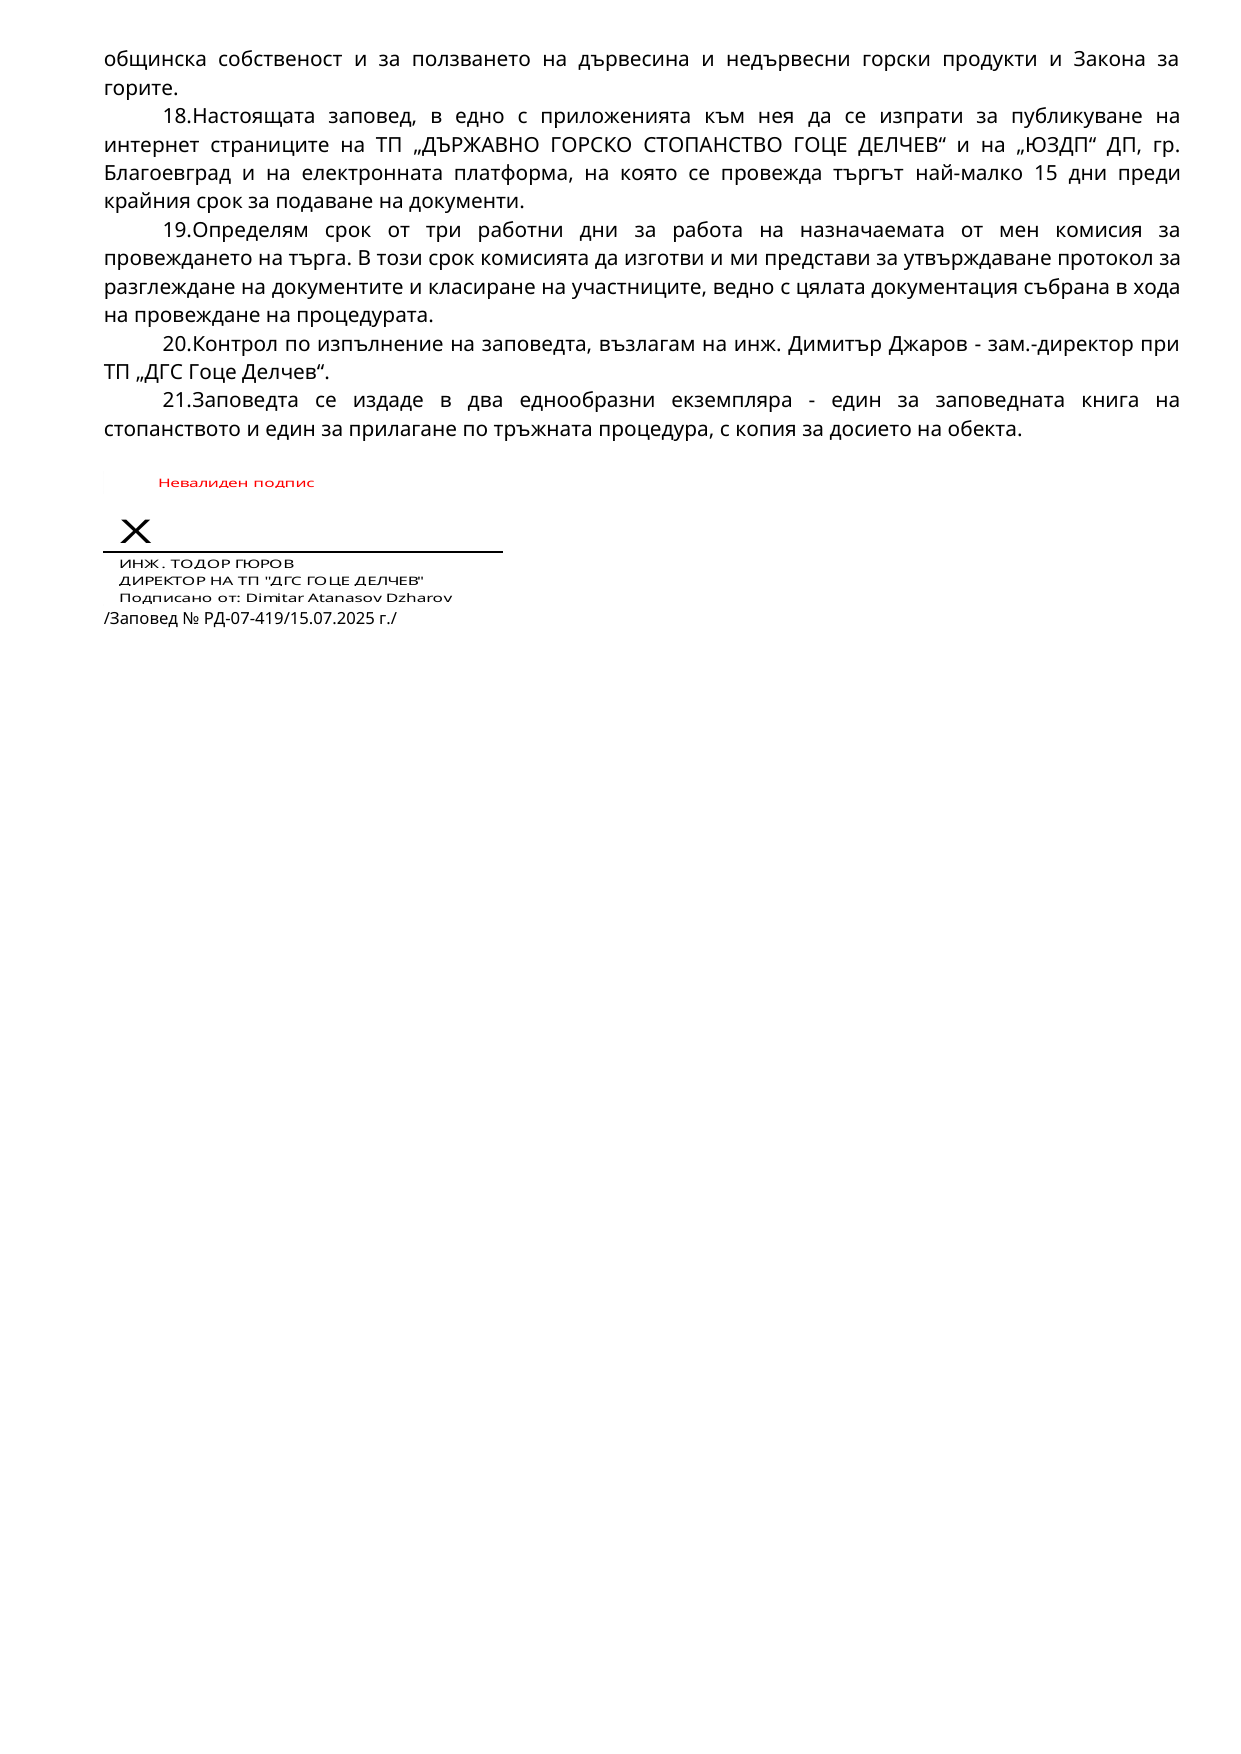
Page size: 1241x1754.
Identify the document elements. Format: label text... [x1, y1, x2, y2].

list Заповедта се издаде в два еднообразни екземпляра - един за заповедната книга на стопанството и един за прилагане по тръжната процедура, с копия за досието на обекта. [103, 386, 1181, 442]
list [103, 44, 1181, 101]
list Определям срок от три работни дни за работа на назначаемата от мен комисия за провеждането на търга. В този срок комисията да изготви и ми представи за утвърждаване протокол за разглеждане на документите и класиране на участниците, ведно с цялата документация събрана в хода на провеждане на процедурата. [103, 215, 1181, 329]
list Настоящата заповед, в едно с приложенията към нея да се изпрати за публикуване на интернет страниците на ТП „ДЪРЖАВНО ГОРСКО СТОПАНСТВО ГОЦЕ ДЕЛЧЕВ“ и на „ЮЗДП“ ДП, гр. Благоевград и на електронната платформа, на която се провежда търгът най-малко 15 дни преди крайния срок за подаване на документи. [103, 101, 1181, 215]
text /Заповед № РД-07-419/15.07.2025 г./ [103, 607, 1181, 630]
list Контрол по изпълнение на заповедта, възлагам на инж. Димитър Джаров - зам.-директор при ТП „ДГС Гоце Делчев“. [103, 329, 1181, 386]
